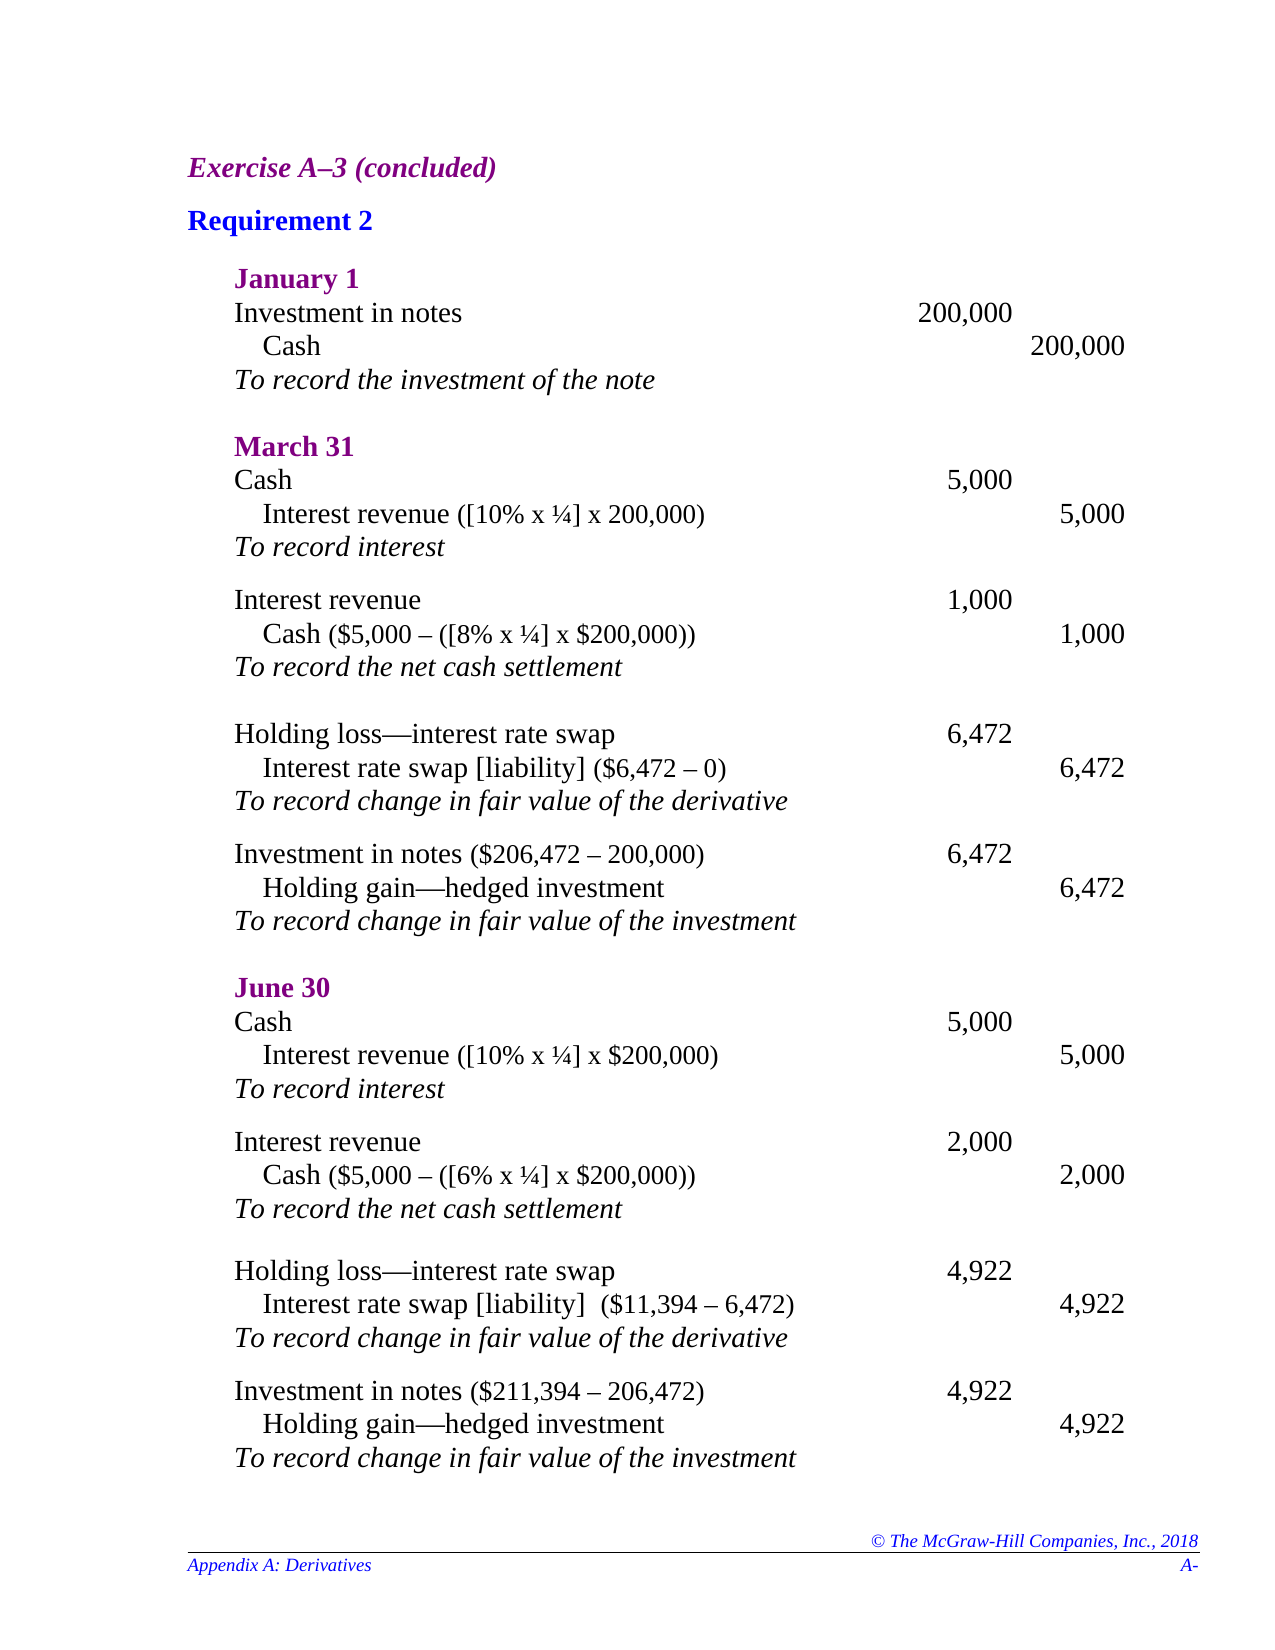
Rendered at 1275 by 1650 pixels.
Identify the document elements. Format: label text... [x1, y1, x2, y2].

text Interest revenue ([10% x ¼] x $200,000) 5,000 [234, 1037, 1200, 1071]
text Investment in notes ($211,394 – 206,472) 4,922 [234, 1373, 1200, 1406]
text Cash ($5,000 – ([8% x ¼] x $200,000)) 1,000 [234, 616, 1152, 649]
text Cash 5,000 [234, 1004, 1200, 1037]
text Holding loss—interest rate swap 6,472 [234, 716, 1200, 750]
text Investment in notes 200,000 [234, 295, 1200, 328]
text Interest rate swap [liability] ($11,394 – 6,472) 4,922 [234, 1287, 1200, 1320]
text March 31 [234, 429, 1200, 462]
text To record change in fair value of the derivative [234, 1320, 1200, 1354]
text Holding gain—hedged investment 6,472 [234, 870, 1200, 903]
text Cash 200,000 [234, 328, 1200, 362]
text Exercise A–3 (concluded) [187, 150, 1200, 183]
text Cash ($5,000 – ([6% x ¼] x $200,000)) 2,000 [234, 1157, 1152, 1191]
text To record change in fair value of the investment [234, 1440, 1200, 1473]
text Interest revenue 1,000 [234, 582, 1152, 616]
text Holding gain—hedged investment 4,922 [234, 1406, 1200, 1440]
text Interest revenue ([10% x ¼] x 200,000) 5,000 [234, 496, 1200, 529]
text To record interest [234, 529, 1200, 563]
text To record change in fair value of the investment [234, 903, 1200, 937]
text June 30 [234, 970, 1200, 1004]
text Cash 5,000 [234, 462, 1200, 496]
text To record the investment of the note [234, 362, 1200, 395]
text Investment in notes ($206,472 – 200,000) 6,472 [234, 836, 1200, 870]
text Holding loss—interest rate swap 4,922 [234, 1253, 1200, 1287]
text To record change in fair value of the derivative [234, 783, 1200, 817]
text Requirement 2 [187, 203, 1200, 236]
text To record interest [234, 1071, 1200, 1104]
text To record the net cash settlement [234, 649, 1152, 683]
text Interest revenue 2,000 [234, 1124, 1152, 1157]
text To record the net cash settlement [234, 1191, 1152, 1224]
text Interest rate swap [liability] ($6,472 – 0) 6,472 [234, 750, 1200, 783]
text January 1 [234, 261, 1200, 295]
